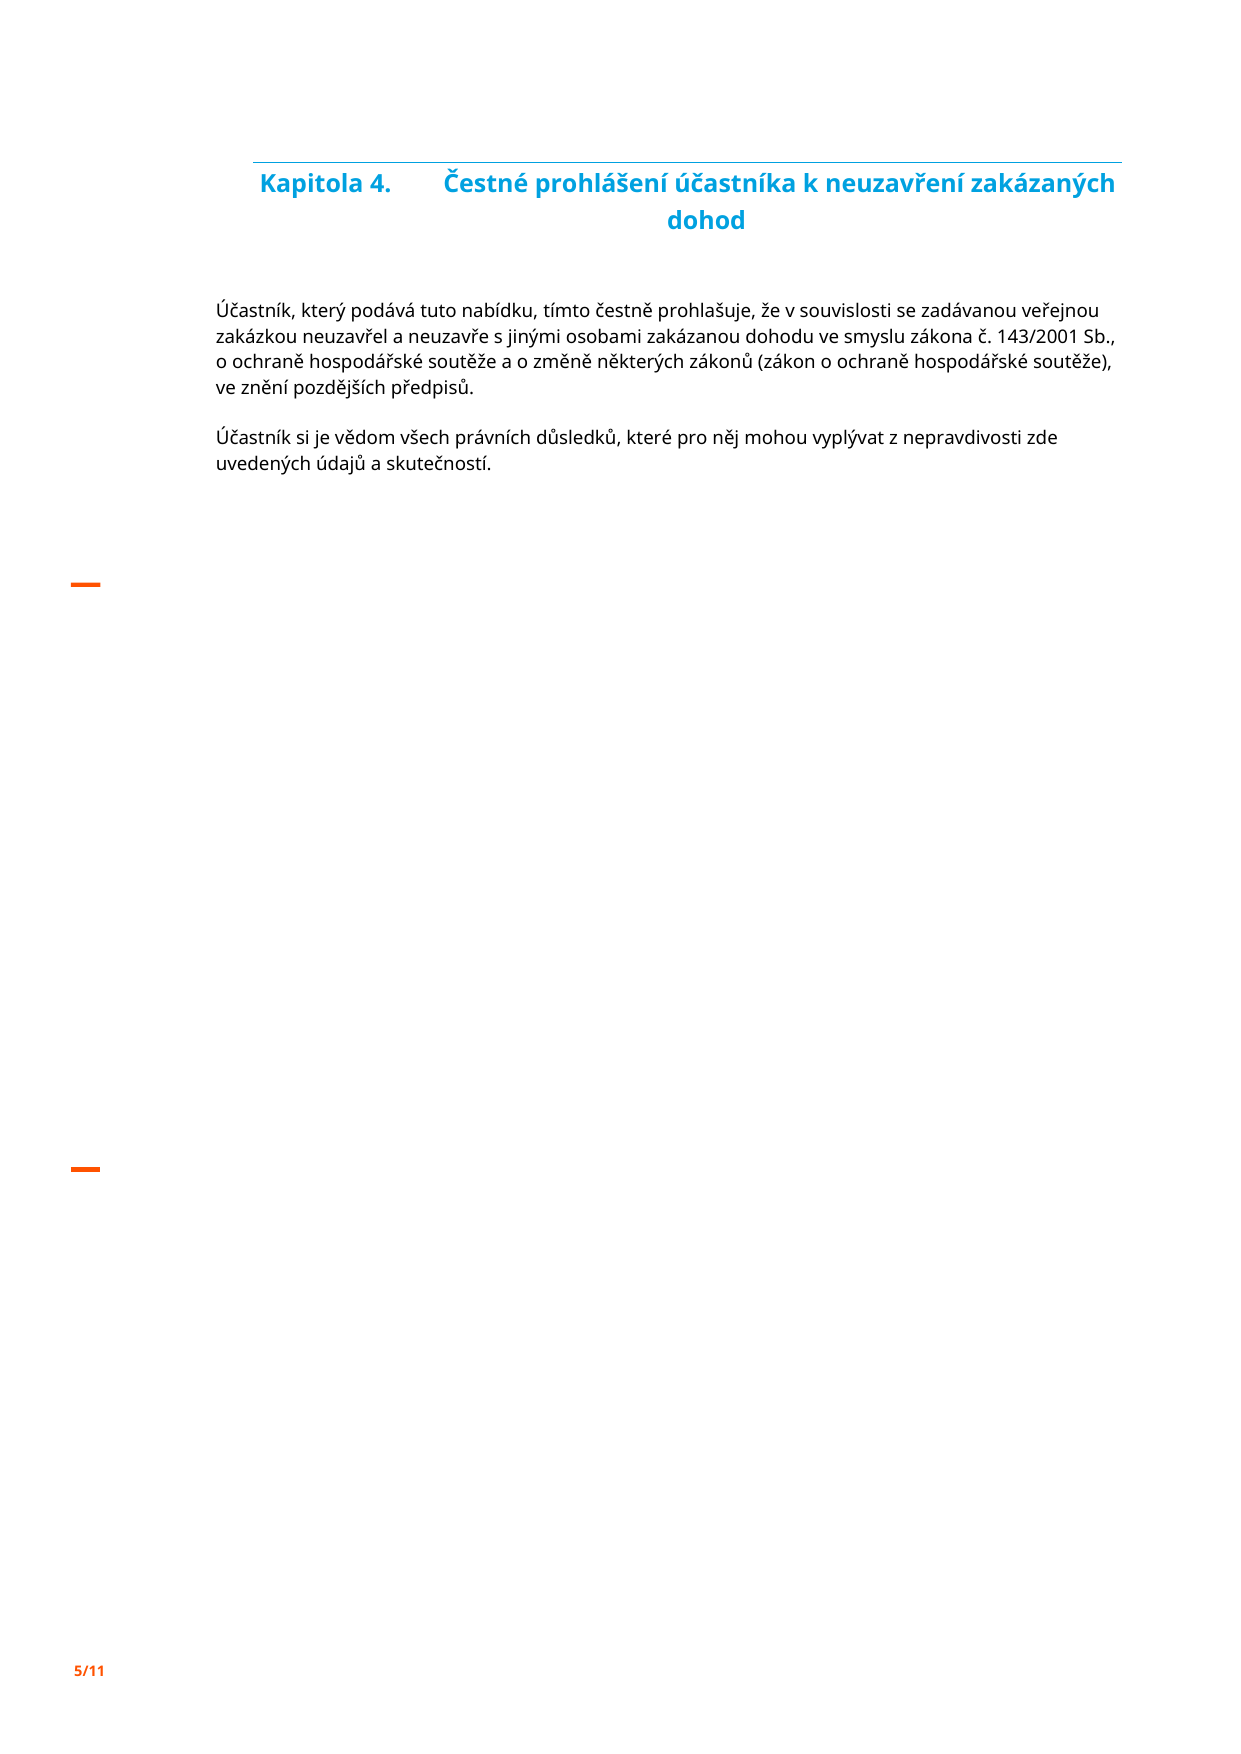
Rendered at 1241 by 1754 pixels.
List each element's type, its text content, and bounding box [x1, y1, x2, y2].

text Účastník si je vědom všech právních důsledků, které pro něj mohou vyplývat z nepravdivosti zde uvedených údajů a skutečností. [216, 424, 1122, 476]
subtitle Čestné prohlášení účastníka k neuzavření zakázaných dohod [253, 163, 1122, 237]
text Účastník, který podává tuto nabídku, tímto čestně prohlašuje, že v souvislosti se zadávanou veřejnou zakázkou neuzavřel a neuzavře s jinými osobami zakázanou dohodu ve smyslu zákona č. 143/2001 Sb., o ochraně hospodářské soutěže a o změně některých zákonů (zákon o ochraně hospodářské soutěže), ve znění pozdějších předpisů. [216, 297, 1122, 399]
